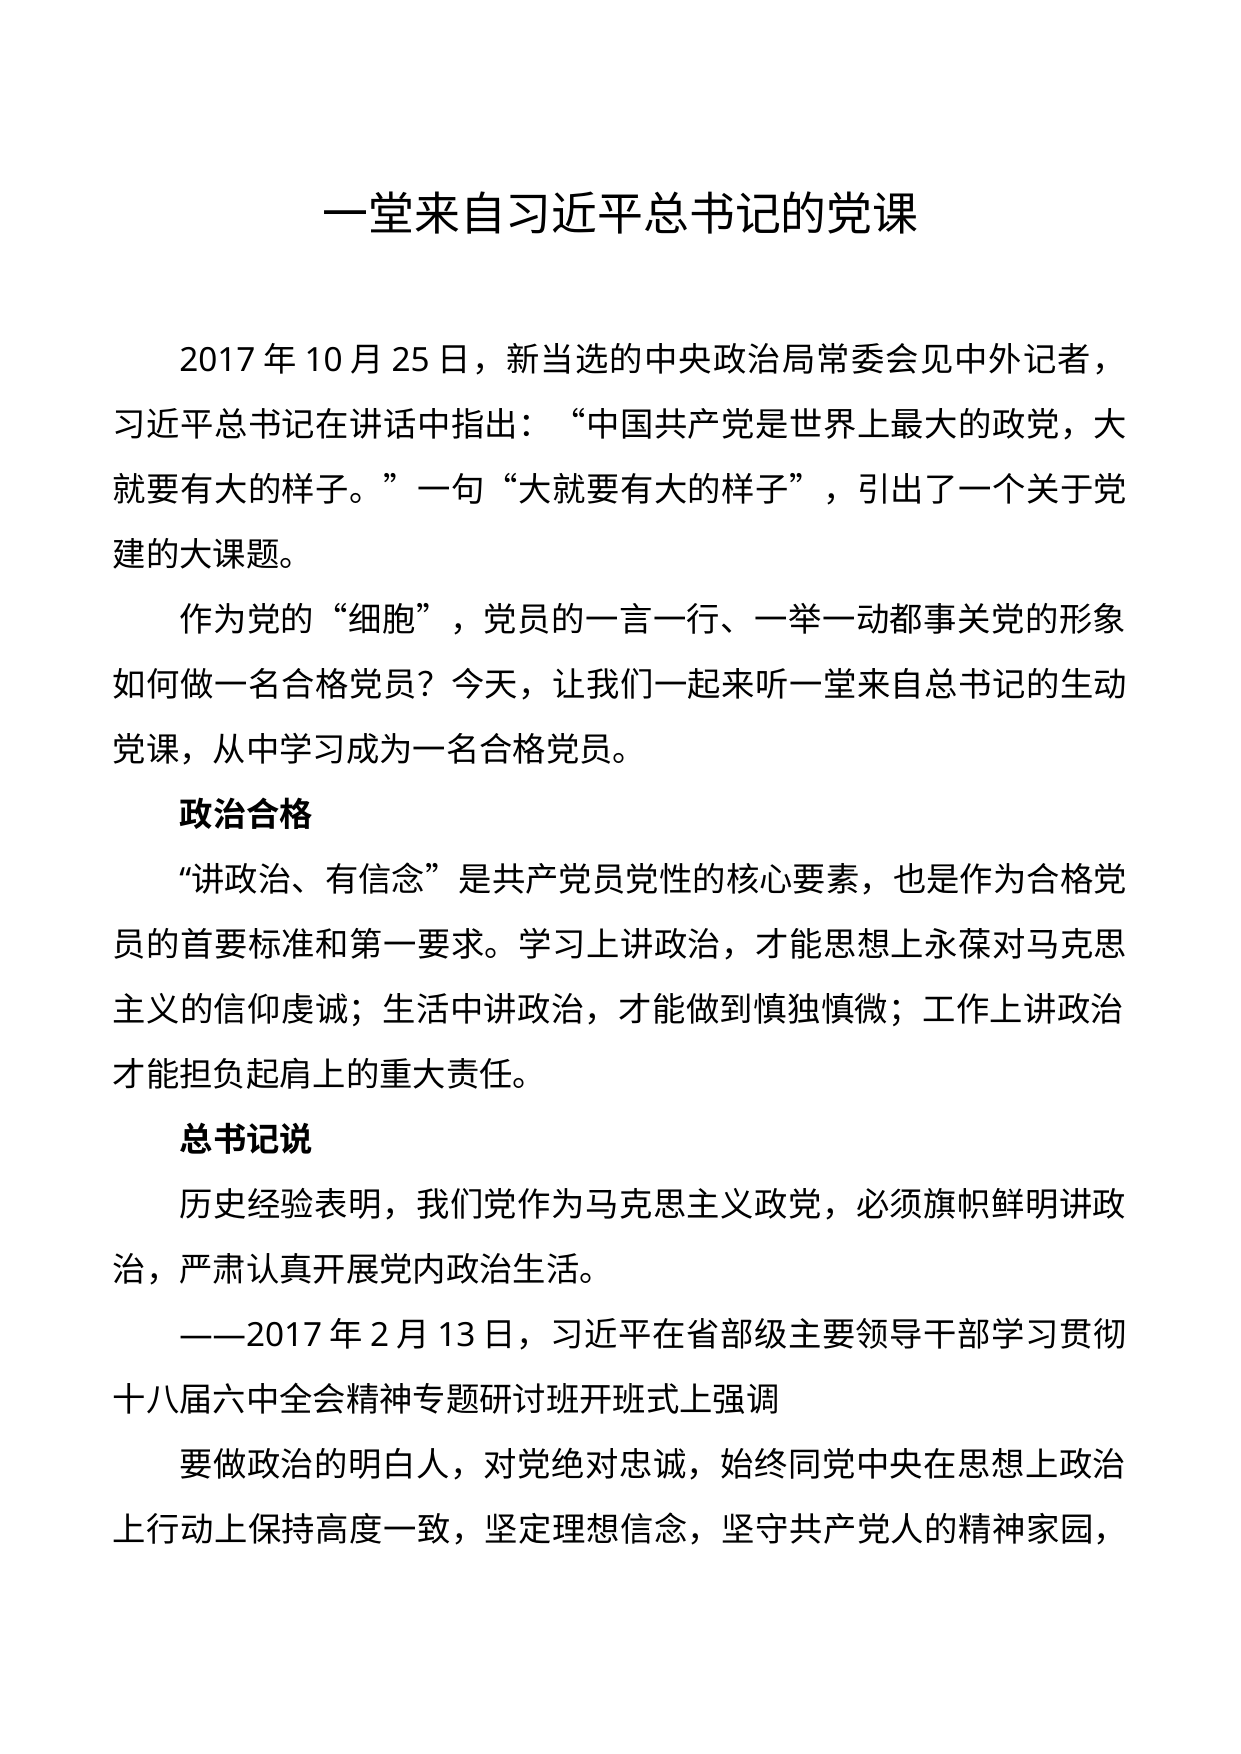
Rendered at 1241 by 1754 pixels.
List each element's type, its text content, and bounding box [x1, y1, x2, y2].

text “讲政治、有信念”是共产党员党性的核心要素，也是作为合格党员的首要标准和第一要求。学习上讲政治，才能思想上永葆对马克思主义的信仰虔诚；生活中讲政治，才能做到慎独慎微；工作上讲政治，才能担负起肩上的重大责任。 [112, 844, 1128, 1104]
text 总书记说 [112, 1104, 1128, 1169]
text 一堂来自习近平总书记的党课 [112, 162, 1128, 259]
text 政治合格 [112, 779, 1128, 844]
text ——2017年2月13日，习近平在省部级主要领导干部学习贯彻十八届六中全会精神专题研讨班开班式上强调 [112, 1299, 1128, 1429]
text 作为党的“细胞”，党员的一言一行、一举一动都事关党的形象，如何做一名合格党员？今天，让我们一起来听一堂来自总书记的生动党课，从中学习成为一名合格党员。 [112, 584, 1128, 779]
text 历史经验表明，我们党作为马克思主义政党，必须旗帜鲜明讲政治，严肃认真开展党内政治生活。 [112, 1169, 1128, 1299]
text 2017年10月25日，新当选的中央政治局常委会见中外记者，习近平总书记在讲话中指出：“中国共产党是世界上最大的政党，大就要有大的样子。”一句“大就要有大的样子”，引出了一个关于党建的大课题。 [112, 324, 1128, 584]
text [112, 1429, 1128, 1559]
